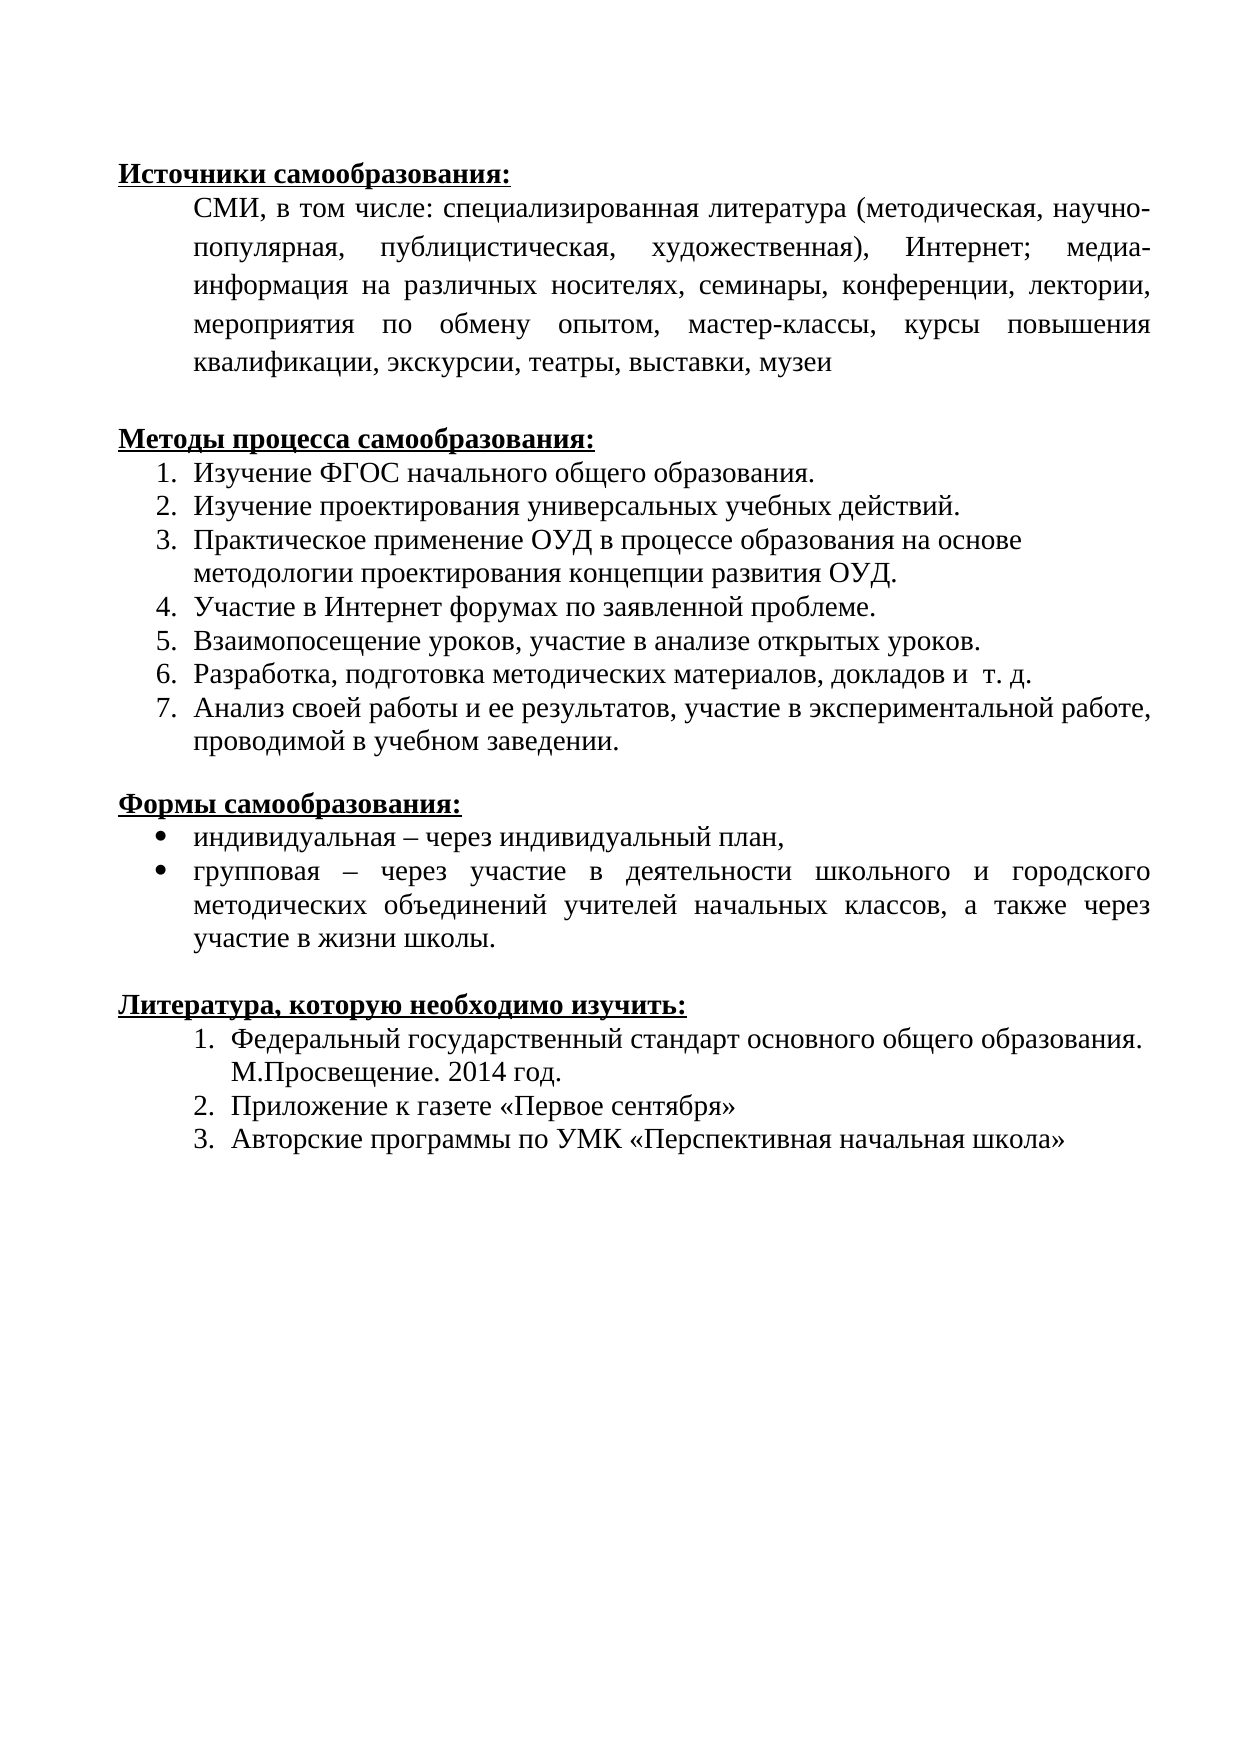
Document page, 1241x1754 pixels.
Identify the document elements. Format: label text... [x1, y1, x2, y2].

text Методы процесса самообразования: [118, 421, 1152, 455]
list Анализ своей работы и ее результатов, участие в экспериментальной работе, проводимой в учебном заведении. [156, 690, 1152, 757]
list Авторские программы по УМК «Перспективная начальная школа» [193, 1122, 1152, 1155]
list Изучение проектирования универсальных учебных действий. [156, 488, 1152, 522]
text Литература, которую необходимо изучить: [118, 987, 1152, 1021]
list групповая – через участие в деятельности школьного и городского методических объединений учителей начальных классов, а также через участие в жизни школы. [156, 853, 1152, 954]
text СМИ, в том числе: специализированная литература (методическая, научно-популярная, публицистическая, художественная), Интернет; медиа-информация на различных носителях, семинары, конференции, лектории, мероприятия по обмену опытом, мастер-классы, курсы повышения квалификации, экскурсии, театры, выставки, музеи [193, 190, 1152, 378]
list Участие в Интернет форумах по заявленной проблеме. [156, 589, 1152, 623]
text Источники самообразования: [118, 157, 1152, 190]
list Федеральный государственный стандарт основного общего образования. М.Просвещение. 2014 год. [193, 1021, 1152, 1088]
list Приложение к газете «Первое сентября» [193, 1088, 1152, 1122]
list индивидуальная – через индивидуальный план, [156, 819, 1152, 853]
list Взаимопосещение уроков, участие в анализе открытых уроков. [156, 623, 1152, 656]
list Практическое применение ОУД в процессе образования на основе методологии проектирования концепции развития ОУД. [156, 522, 1152, 589]
list Изучение ФГОС начального общего образования. [156, 455, 1152, 488]
list Разработка, подготовка методических материалов, докладов и т. д. [156, 656, 1152, 690]
text Формы самообразования: [118, 786, 1152, 819]
